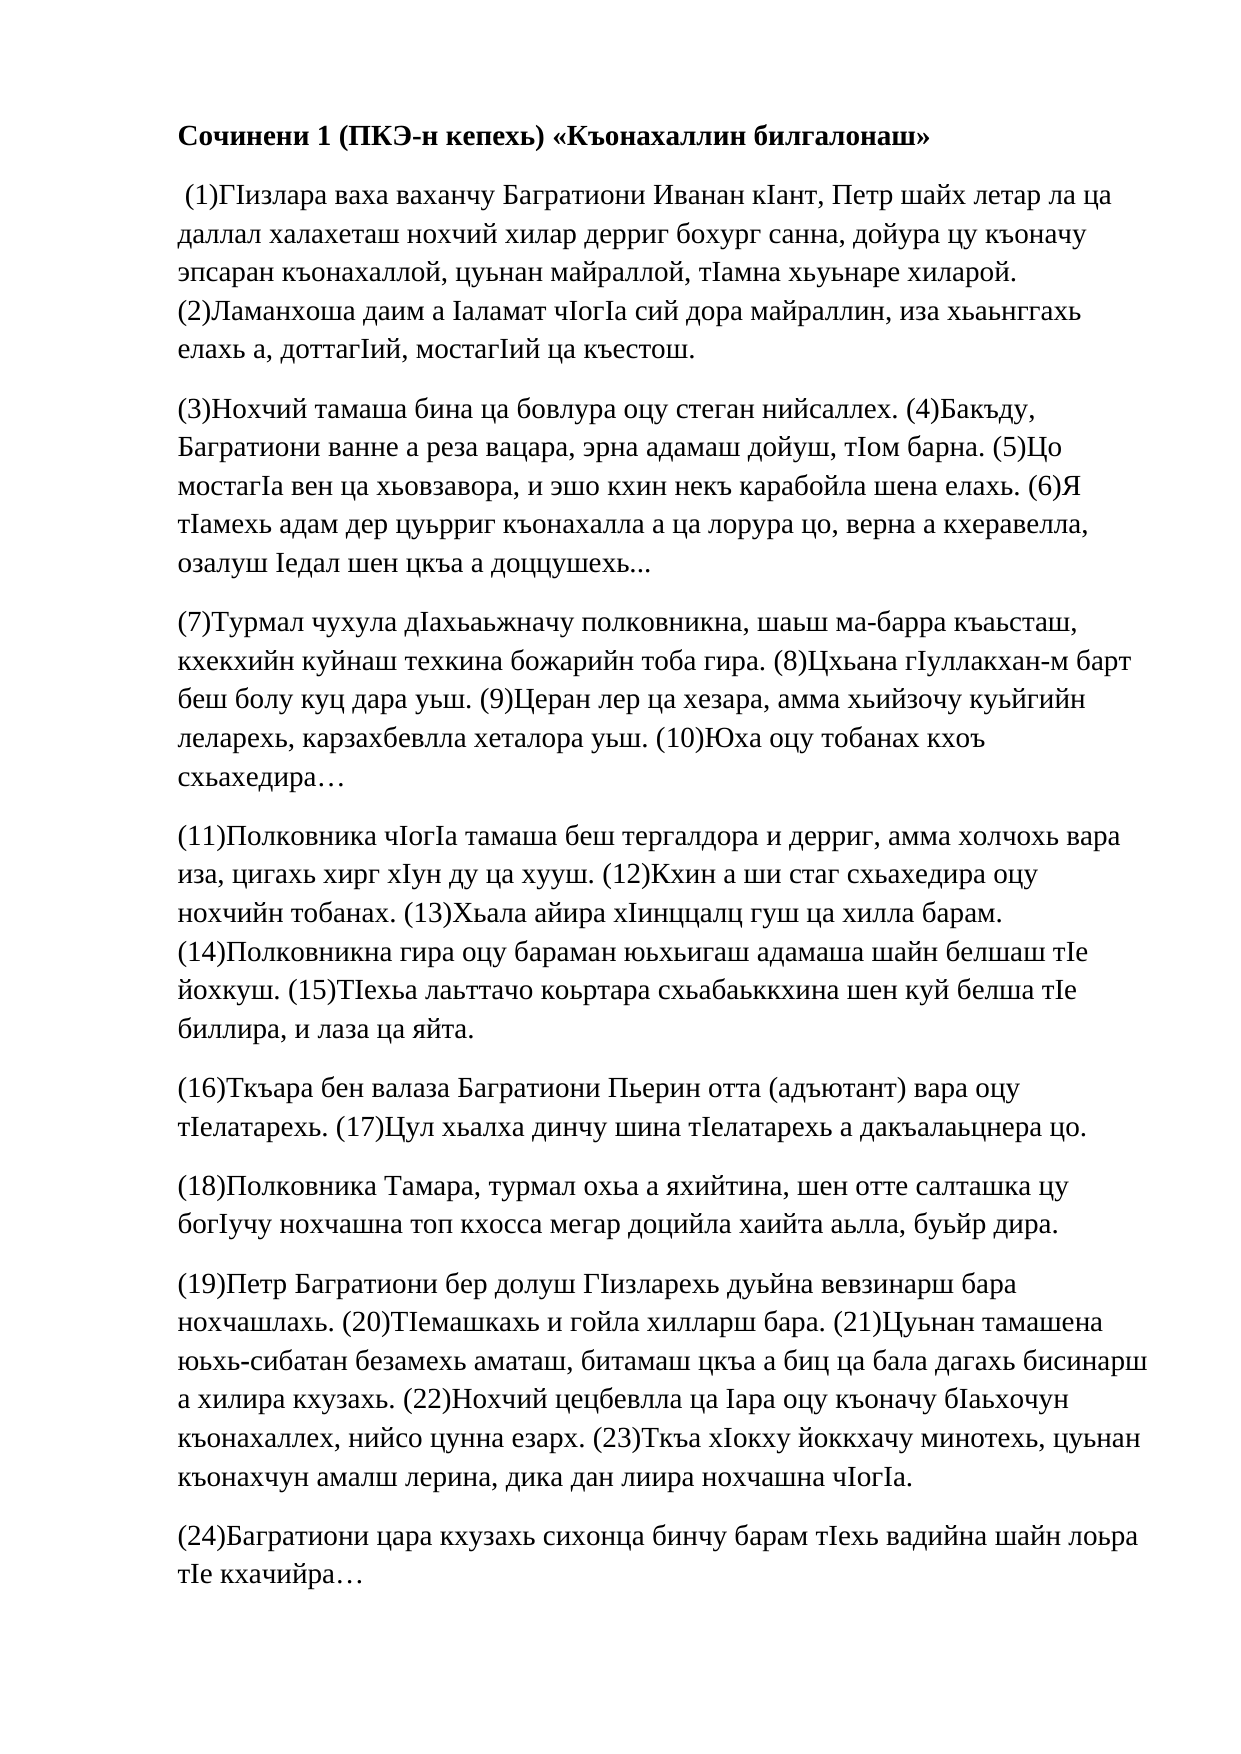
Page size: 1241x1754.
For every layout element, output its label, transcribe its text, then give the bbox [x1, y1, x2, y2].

text (3)Нохчий тамаша бина ца бовлура оцу стеган нийсаллех. (4)Бакъду, Багратиони ванне а реза вацара, эрна адамаш дойуш, тIом барна. (5)Цо мостагIа вен ца хьовзавора, и эшо кхин некъ карабойла шена елахь. (6)Я тIамехь адам дер цуьрриг къонахалла а ца лорура цо, верна а кхеравелла, озалуш Iедал шен цкъа а доццушехь... [177, 391, 1152, 579]
text (24)Багратиони цара кхузахь сихонца бинчу барам тIехь вадийна шайн лоьра тIе кхачийра… [177, 1518, 1152, 1590]
text (7)Турмал чухула дIахьаьжначу полковникна, шаьш ма-барра къаьсташ, кхекхийн куйнаш техкина божарийн тоба гира. (8)Цхьана гIуллакхан-м барт беш болу куц дара уьш. (9)Церан лер ца хезара, амма хьийзочу куьйгийн леларехь, карзахбевлла хеталора уьш. (10)Юха оцу тобанах кхоъ схьахедира… [177, 604, 1152, 792]
text (16)Ткъара бен валаза Багратиони Пьерин отта (адъютант) вара оцу тIелатарехь. (17)Цул хьалха динчу шина тIелатарехь а дакъалаьцнера цо. [177, 1070, 1152, 1142]
text (18)Полковника Тамара, турмал охьа а яхийтина, шен отте салташка цу богIучу нохчашна топ кхосса мегар доцийла хаийта аьлла, буьйр дира. [177, 1168, 1152, 1240]
text (1)ГIизлара ваха ваханчу Багратиони Иванан кIант, Петр шайх летар ла ца даллал халахеташ нохчий хилар дерриг бохург санна, дойура цу къоначу эпсаран къонахаллой, цуьнан майраллой, тIамна хьуьнаре хиларой. (2)Ламанхоша даим а Iаламат чIогIа сий дора майраллин, иза хьаьнггахь елахь а, доттагIий, мостагIий ца къестош. [177, 177, 1152, 365]
text Сочинени 1 (ПКЭ-н кепехь) «Къонахаллин билгалонаш» [177, 118, 1152, 152]
text (11)Полковника чIогIа тамаша беш тергалдора и дерриг, амма холчохь вара иза, цигахь хирг хIун ду ца хууш. (12)Кхин а ши стаг схьахедира оцу нохчийн тобанах. (13)Хьала айира хIинццалц гуш ца хилла барам. (14)Полковникна гира оцу бараман юьхьигаш адамаша шайн белшаш тIе йохкуш. (15)ТIехьа лаьттачо коьртара схьабаьккхина шен куй белша тIе биллира, и лаза ца яйта. [177, 818, 1152, 1044]
text (19)Петр Багратиони бер долуш ГIизларехь дуьйна вевзинарш бара нохчашлахь. (20)ТIемашкахь и гойла хилларш бара. (21)Цуьнан тамашена юьхь-сибатан безамехь аматаш, битамаш цкъа а биц ца бала дагахь бисинарш а хилира кхузахь. (22)Нохчий цецбевлла ца Iара оцу къоначу бIаьхочун къонахаллех, нийсо цунна езарх. (23)Ткъа хIокху йоккхачу минотехь, цуьнан къонахчун амалш лерина, дика дан лиира нохчашна чIогIа. [177, 1266, 1152, 1492]
